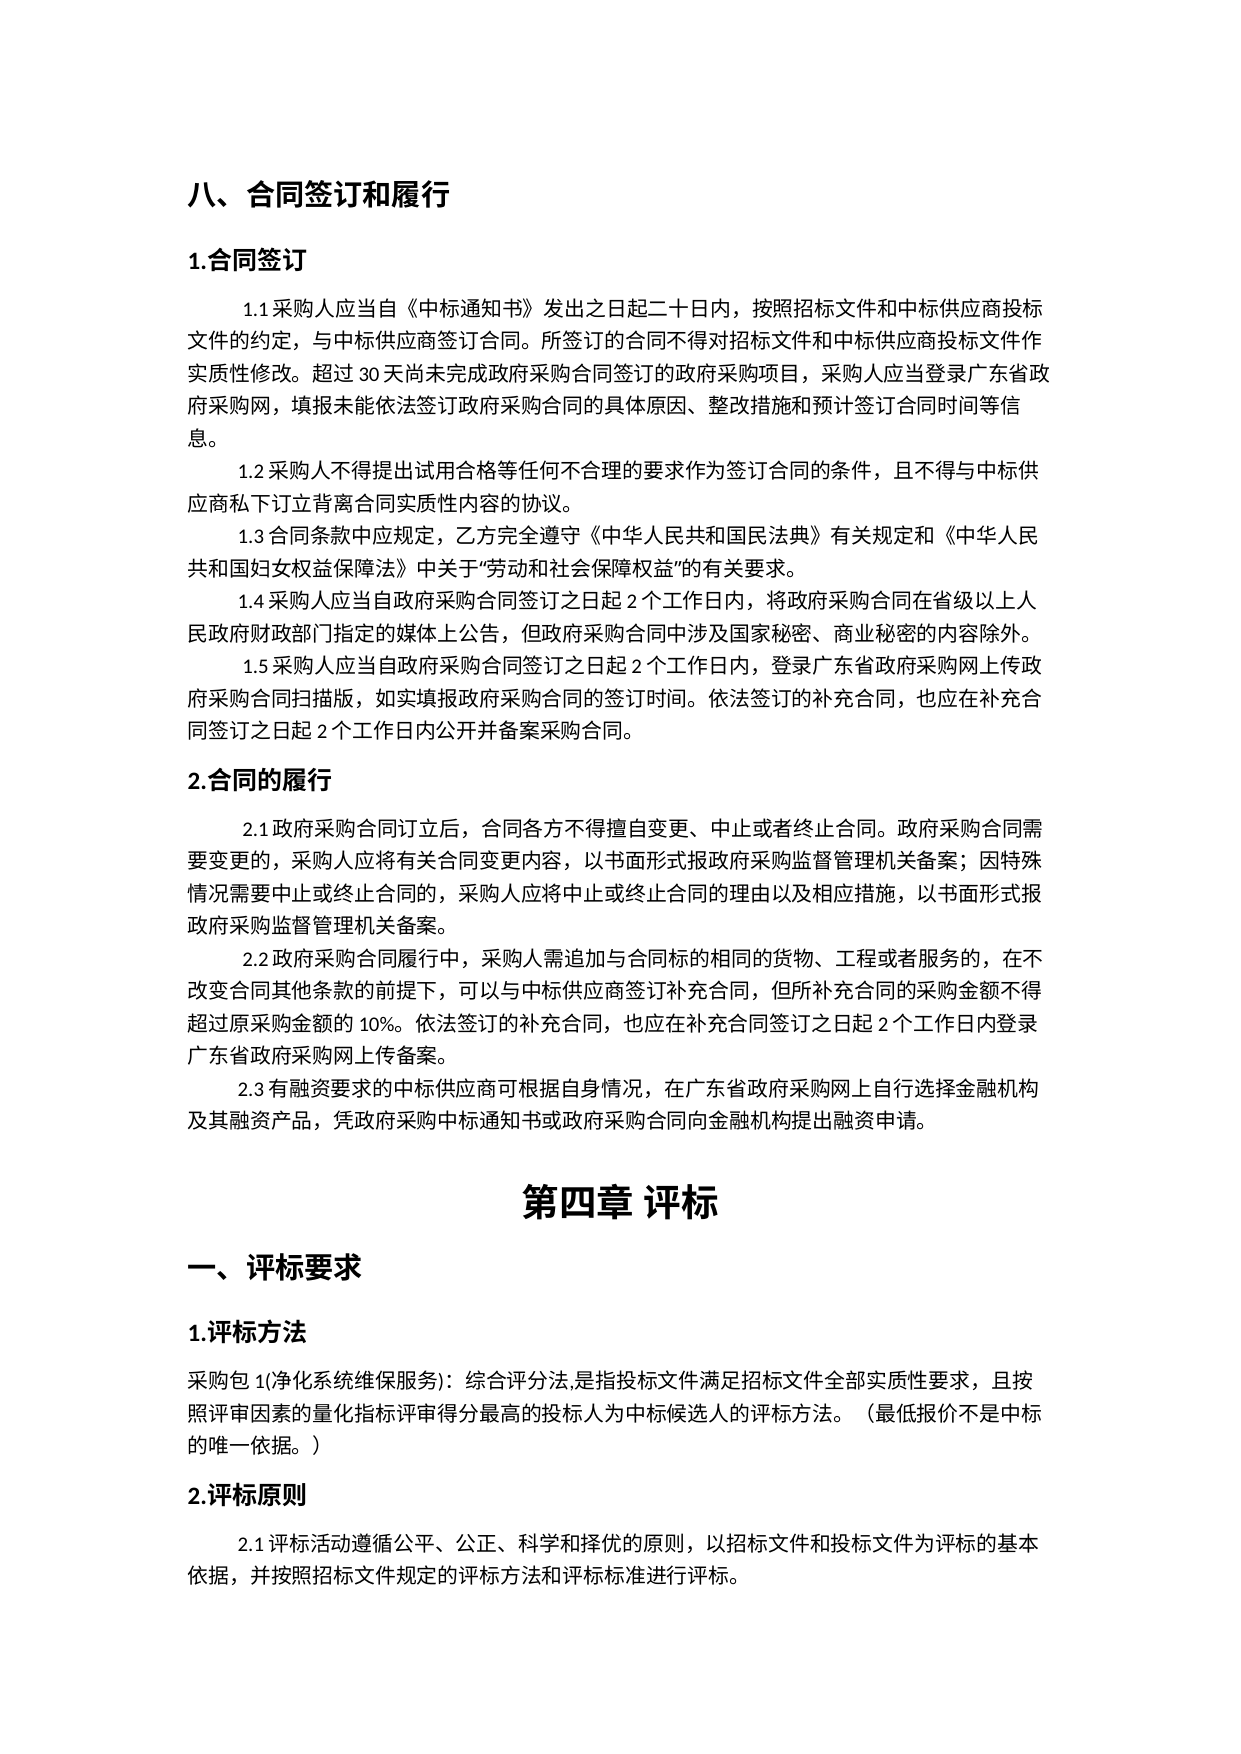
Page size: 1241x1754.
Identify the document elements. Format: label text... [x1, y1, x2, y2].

text 2.评标原则 [187, 1462, 1053, 1527]
text 2.1评标活动遵循公平、公正、科学和择优的原则，以招标文件和投标文件为评标的基本依据，并按照招标文件规定的评标方法和评标标准进行评标。 [187, 1527, 1053, 1592]
text 1.4采购人应当自政府采购合同签订之日起2个工作日内，将政府采购合同在省级以上人民政府财政部门指定的媒体上公告，但政府采购合同中涉及国家秘密、商业秘密的内容除外。 [187, 584, 1053, 649]
text 1.2采购人不得提出试用合格等任何不合理的要求作为签订合同的条件，且不得与中标供应商私下订立背离合同实质性内容的协议。 [187, 454, 1053, 519]
text 2.1政府采购合同订立后，合同各方不得擅自变更、中止或者终止合同。政府采购合同需要变更的，采购人应将有关合同变更内容，以书面形式报政府采购监督管理机关备案；因特殊情况需要中止或终止合同的，采购人应将中止或终止合同的理由以及相应措施，以书面形式报政府采购监督管理机关备案。 [187, 812, 1053, 942]
text 采购包1(净化系统维保服务)：综合评分法,是指投标文件满足招标文件全部实质性要求，且按照评审因素的量化指标评审得分最高的投标人为中标候选人的评标方法。（最低报价不是中标的唯一依据。） [187, 1364, 1053, 1462]
text 1.5采购人应当自政府采购合同签订之日起2个工作日内，登录广东省政府采购网上传政府采购合同扫描版，如实填报政府采购合同的签订时间。依法签订的补充合同，也应在补充合同签订之日起2个工作日内公开并备案采购合同。 [187, 649, 1053, 747]
text 一、评标要求 [187, 1234, 1053, 1299]
text 1.合同签订 [187, 227, 1053, 292]
text 八、合同签订和履行 [187, 162, 1053, 227]
text 1.1采购人应当自《中标通知书》发出之日起二十日内，按照招标文件和中标供应商投标文件的约定，与中标供应商签订合同。所签订的合同不得对招标文件和中标供应商投标文件作实质性修改。超过30天尚未完成政府采购合同签订的政府采购项目，采购人应当登录广东省政府采购网，填报未能依法签订政府采购合同的具体原因、整改措施和预计签订合同时间等信息。 [187, 292, 1053, 454]
text 2.合同的履行 [187, 747, 1053, 812]
text 2.3有融资要求的中标供应商可根据自身情况，在广东省政府采购网上自行选择金融机构及其融资产品，凭政府采购中标通知书或政府采购合同向金融机构提出融资申请。 [187, 1072, 1053, 1137]
text 1.评标方法 [187, 1299, 1053, 1364]
text 1.3合同条款中应规定，乙方完全遵守《中华人民共和国民法典》有关规定和《中华人民共和国妇女权益保障法》中关于“劳动和社会保障权益”的有关要求。 [187, 519, 1053, 584]
text 第四章 评标 [187, 1169, 1053, 1234]
text 2.2政府采购合同履行中，采购人需追加与合同标的相同的货物、工程或者服务的，在不改变合同其他条款的前提下，可以与中标供应商签订补充合同，但所补充合同的采购金额不得超过原采购金额的10%。依法签订的补充合同，也应在补充合同签订之日起2个工作日内登录广东省政府采购网上传备案。 [187, 942, 1053, 1072]
